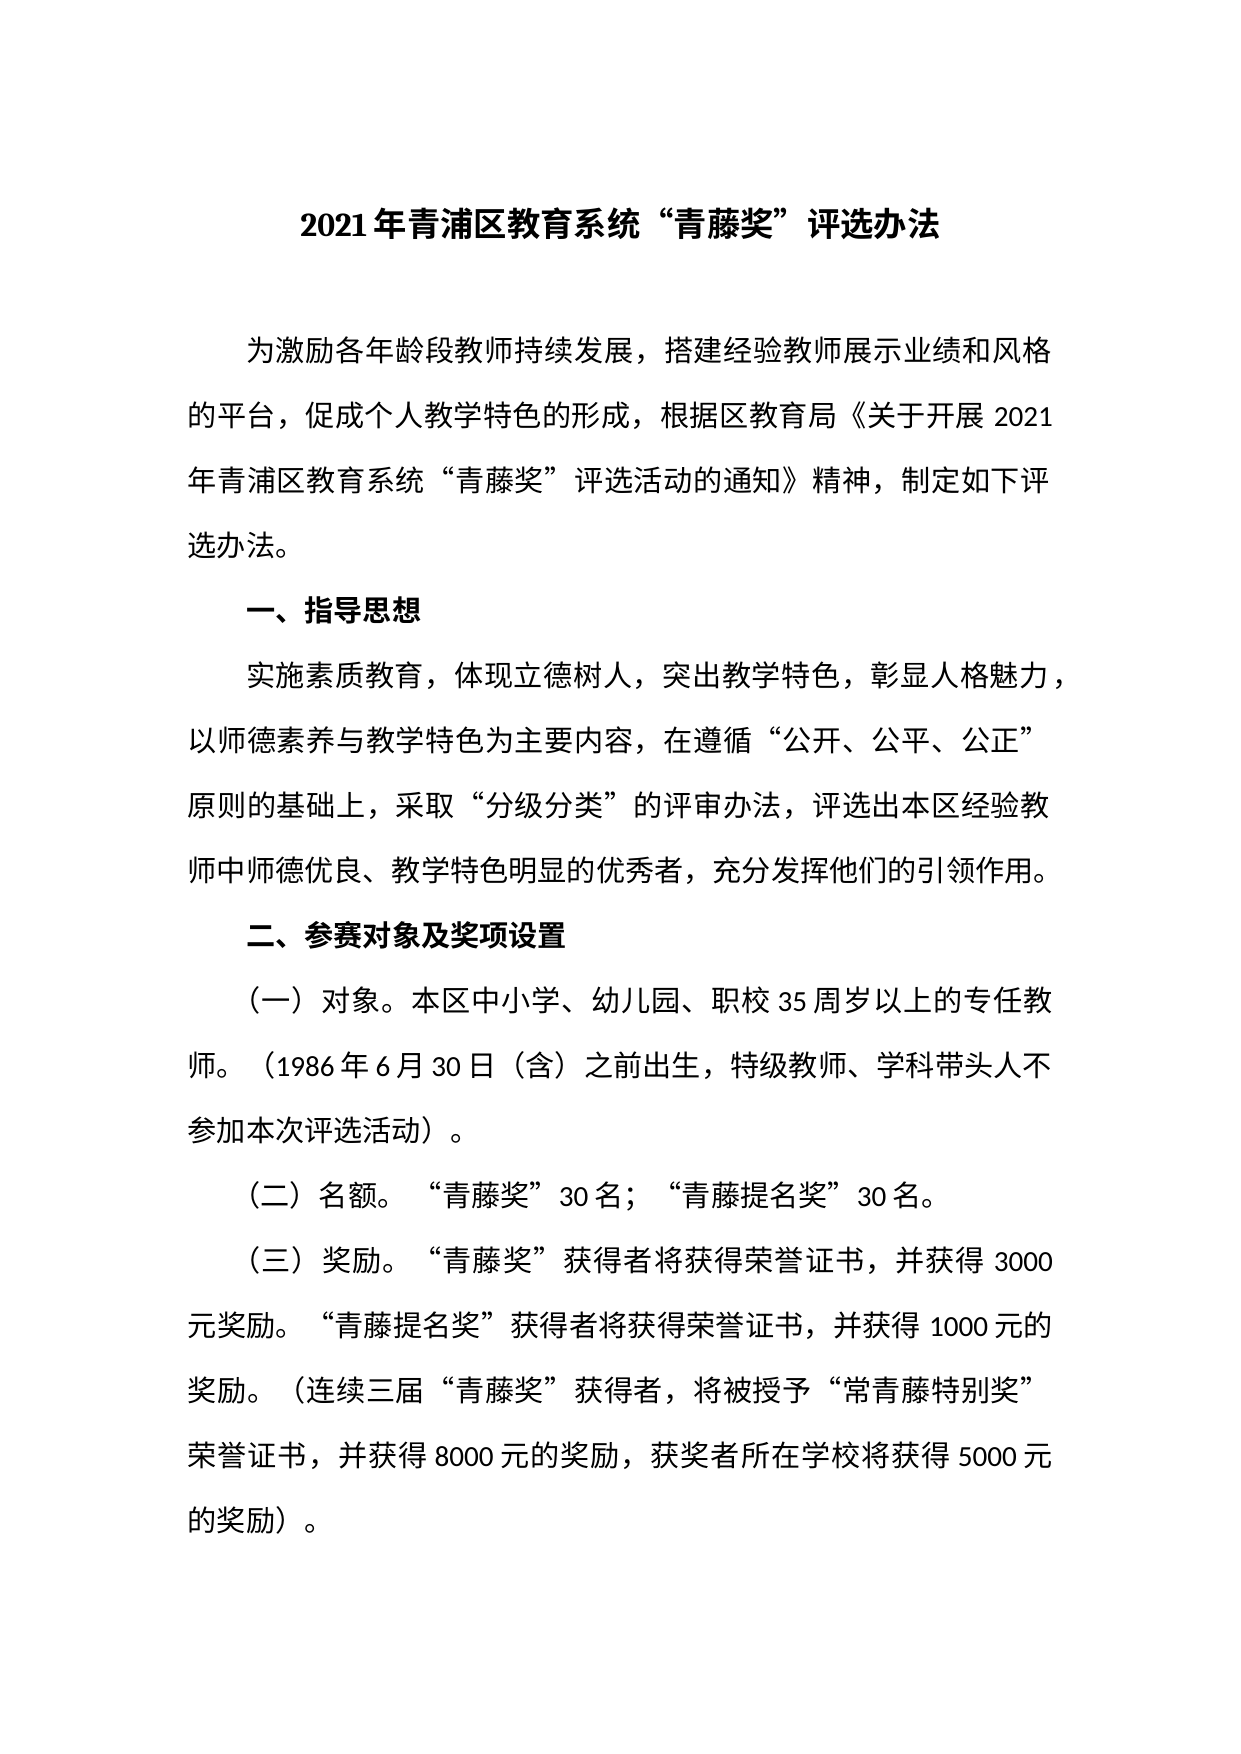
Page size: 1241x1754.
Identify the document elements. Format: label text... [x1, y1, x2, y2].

text 二、参赛对象及奖项设置 [187, 901, 1053, 966]
subtitle 2021年青浦区教育系统“青藤奖”评选办法 [187, 189, 1053, 254]
text 一、指导思想 [187, 576, 1053, 641]
text （二）名额。 “青藤奖”30名；“青藤提名奖”30名。 [187, 1161, 1053, 1226]
text （三）奖励。“青藤奖”获得者将获得荣誉证书，并获得3000元奖励。“青藤提名奖”获得者将获得荣誉证书，并获得1000元的奖励。（连续三届“青藤奖”获得者，将被授予“常青藤特别奖”荣誉证书，并获得8000元的奖励，获奖者所在学校将获得5000元的奖励）。 [187, 1226, 1053, 1551]
text 实施素质教育，体现立德树人，突出教学特色，彰显人格魅力，以师德素养与教学特色为主要内容，在遵循“公开、公平、公正”原则的基础上，采取“分级分类”的评审办法，评选出本区经验教师中师德优良、教学特色明显的优秀者，充分发挥他们的引领作用。 [187, 641, 1053, 901]
text （一）对象。本区中小学、幼儿园、职校35周岁以上的专任教师。（1986年6月30日（含）之前出生，特级教师、学科带头人不参加本次评选活动）。 [187, 966, 1053, 1161]
text 为激励各年龄段教师持续发展，搭建经验教师展示业绩和风格的平台，促成个人教学特色的形成，根据区教育局《关于开展2021年青浦区教育系统“青藤奖”评选活动的通知》精神，制定如下评选办法。 [187, 316, 1053, 576]
